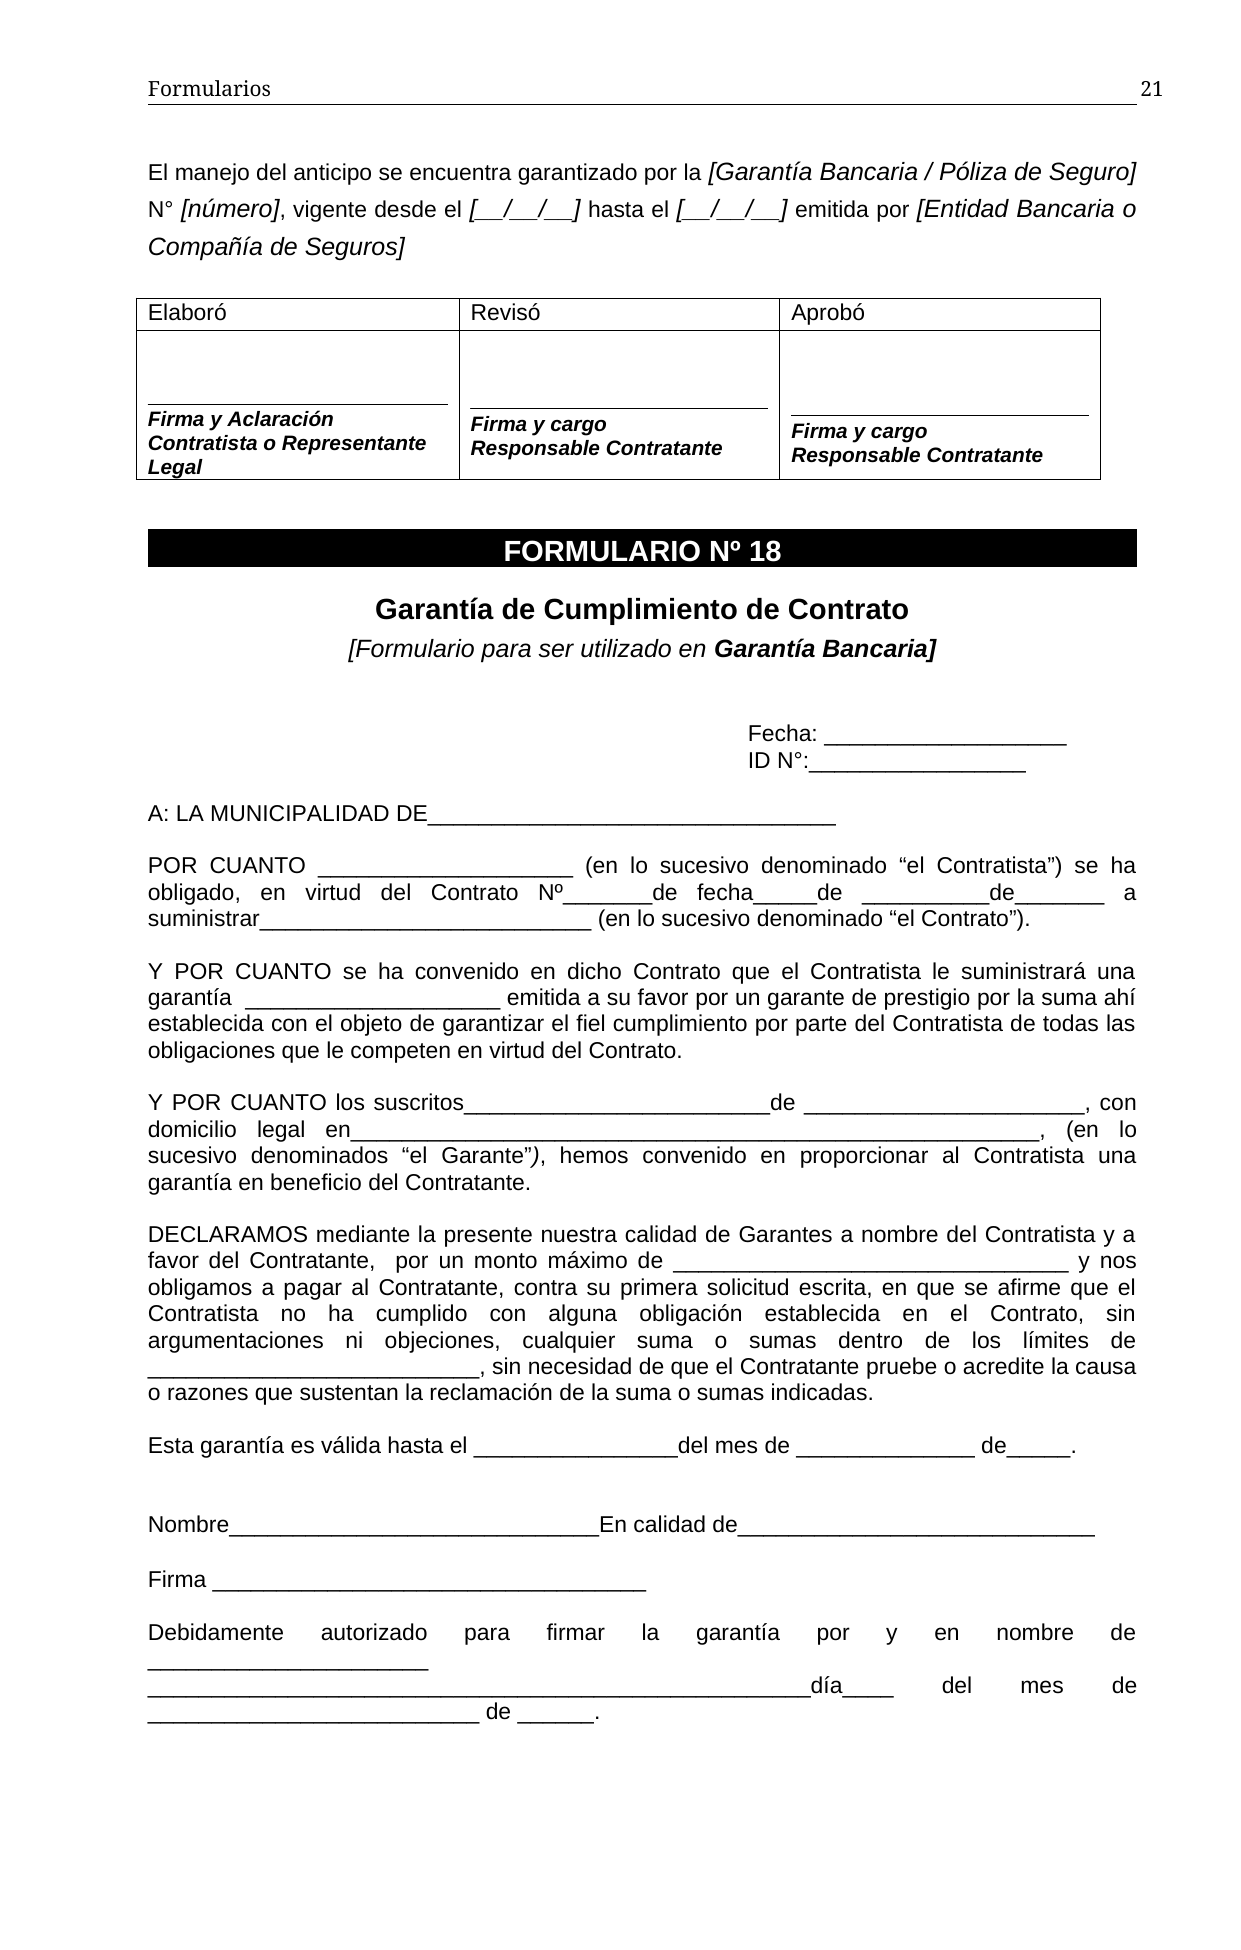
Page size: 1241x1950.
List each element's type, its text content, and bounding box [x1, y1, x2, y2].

table_cell Firma y Aclaración Contratista o Representante Legal [137, 331, 459, 478]
text Debidamente autorizado para firmar la garantía por y en nombre de __________________________________________________________________________día____ del mes de __________________________ de ______. [148, 1619, 1137, 1724]
text Y POR CUANTO se ha convenido en dicho Contrato que el Contratista le suministrará una garantía ____________________ emitida a su favor por un garante de prestigio por la suma ahí establecida con el objeto de garantizar el fiel cumplimiento por parte del Contratista de todas las obligaciones que le competen en virtud del Contrato. [148, 958, 1137, 1063]
text A: LA MUNICIPALIDAD DE________________________________ [148, 799, 1137, 826]
table_header Elaboró [137, 299, 459, 330]
text Fecha: ___________________ [673, 720, 1137, 747]
table_header Revisó [460, 299, 779, 330]
text Firma __________________________________ [148, 1566, 1137, 1592]
text POR CUANTO ____________________ (en lo sucesivo denominado “el Contratista”) se ha obligado, en virtud del Contrato Nº_______de fecha_____de __________de_______ a suministrar__________________________ (en lo sucesivo denominado “el Contrato”). [148, 852, 1137, 931]
text DECLARAMOS mediante la presente nuestra calidad de Garantes a nombre del Contratista y a favor del Contratante, por un monto máximo de _______________________________ y nos obligamos a pagar al Contratante, contra su primera solicitud escrita, en que se afirme que el Contratista no ha cumplido con alguna obligación establecida en el Contrato, sin argumentaciones ni objeciones, cualquier suma o sumas dentro de los límites de __________________________, sin necesidad de que el Contratante pruebe o acredite la causa o razones que sustentan la reclamación de la suma o sumas indicadas. [148, 1221, 1137, 1406]
text [Formulario para ser utilizado en Garantía Bancaria] [148, 625, 1137, 663]
text El manejo del anticipo se encuentra garantizado por la [Garantía Bancaria / Póliza de Seguro] N° [número], vigente desde el [__/__/__] hasta el [__/__/__] emitida por [Entidad Bancaria o Compañía de Seguros] [148, 148, 1137, 260]
text Esta garantía es válida hasta el ________________del mes de ______________ de_____. [148, 1432, 1137, 1458]
subtitle Garantía de Cumplimiento de Contrato [148, 588, 1137, 625]
table_header Aprobó [780, 299, 1100, 330]
table_cell Firma y cargo Responsable Contratante [780, 331, 1100, 478]
table_cell Firma y cargo Responsable Contratante [460, 331, 779, 478]
subtitle FORMULARIO Nº 18 [148, 529, 1137, 567]
text Nombre_____________________________En calidad de____________________________ [148, 1511, 1137, 1537]
text ID N°:_________________ [673, 747, 1137, 773]
text Y POR CUANTO los suscritos________________________de ______________________, con domicilio legal en______________________________________________________, (en lo sucesivo denominados “el Garante”), hemos convenido en proporcionar al Contratista una garantía en beneficio del Contratante. [148, 1089, 1137, 1195]
